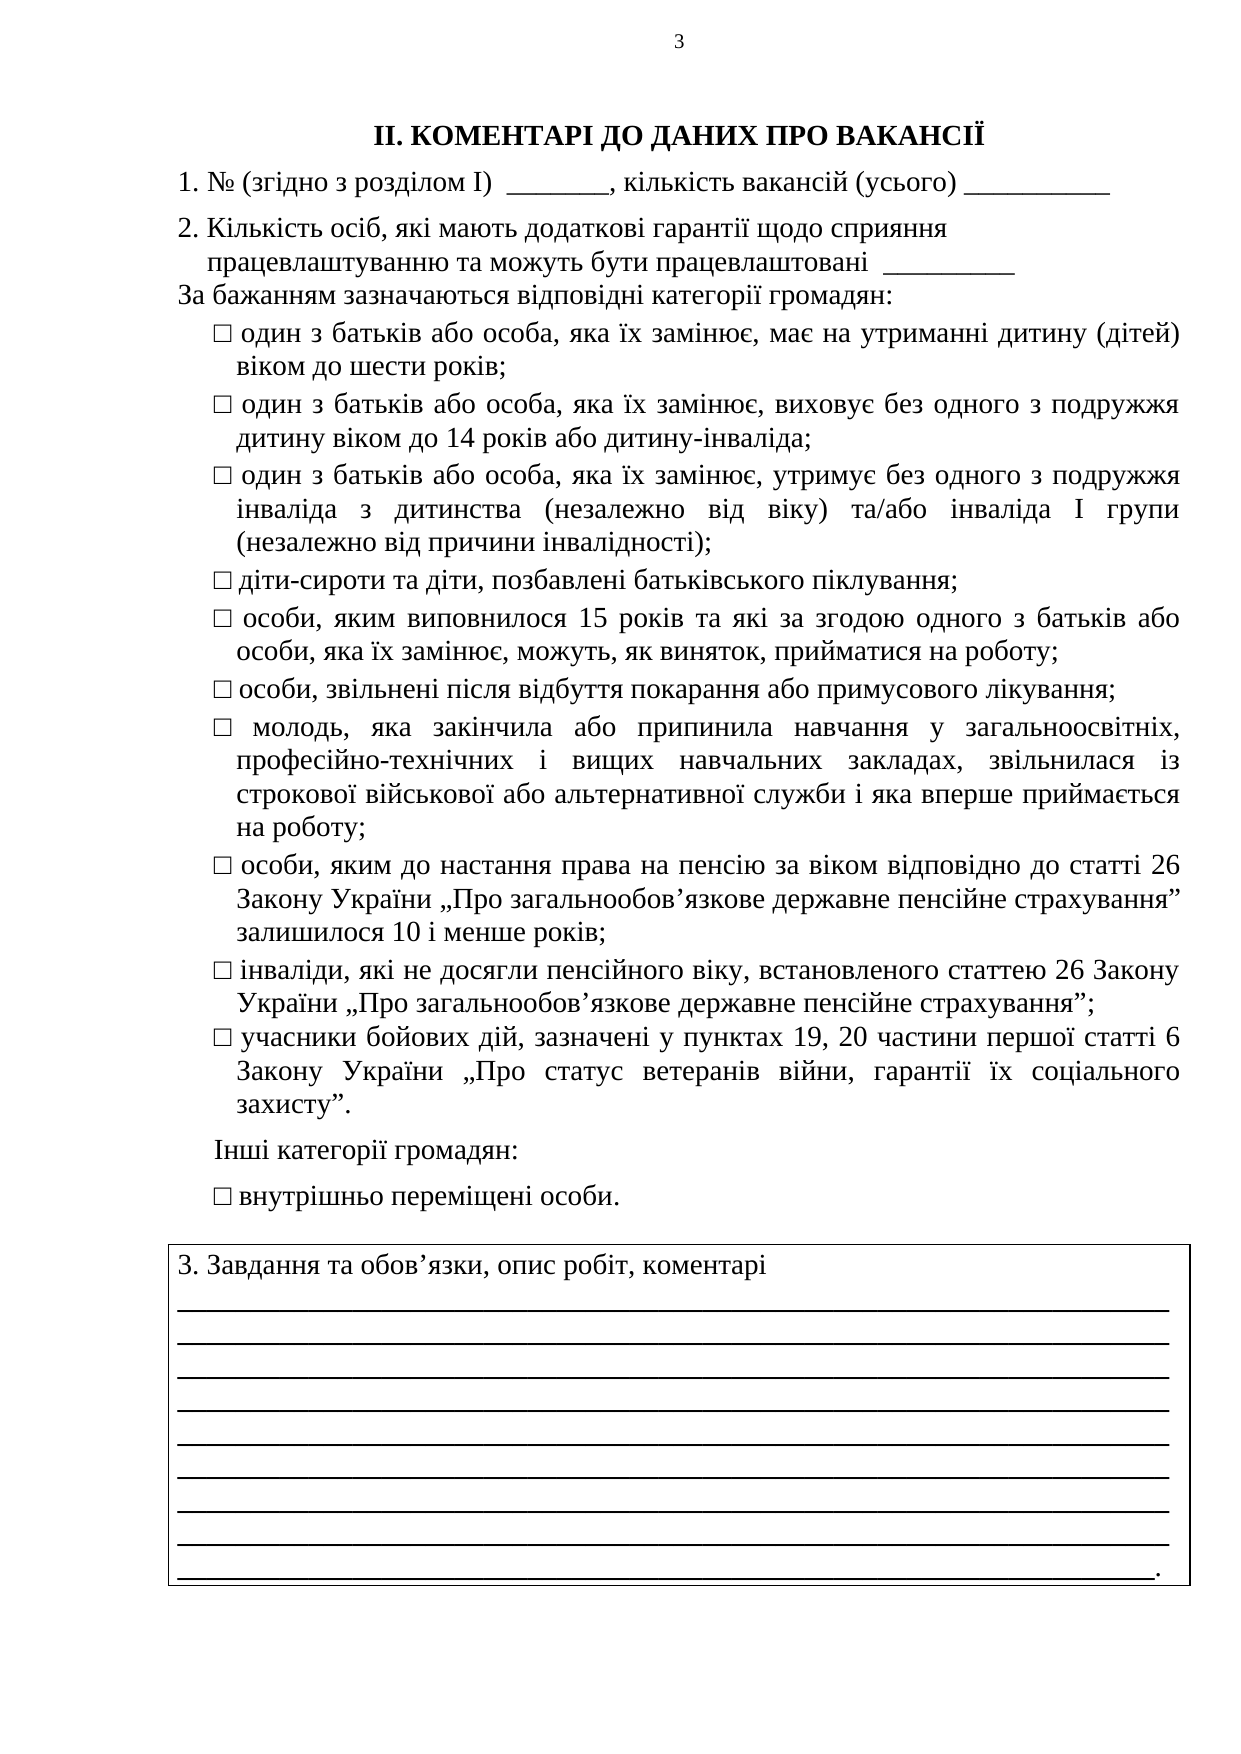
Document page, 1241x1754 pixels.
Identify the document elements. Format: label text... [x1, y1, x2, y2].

text □ учасники бойових дій, зазначені у пунктах 19, 20 частини першої статті 6 Закону України „Про статус ветеранів війни, гарантії їх соціального захисту”. [214, 1019, 1181, 1120]
text □ діти-сироти та діти, позбавлені батьківського піклування; [214, 562, 1181, 596]
text □ особи, яким до настання права на пенсію за віком відповідно до статті 26 Закону України „Про загальнообов’язкове державне пенсійне страхування” залишилося 10 і менше років; [214, 847, 1181, 948]
text Інші категорії громадян: [214, 1132, 1181, 1166]
text □ один з батьків або особа, яка їх замінює, виховує без одного з подружжя дитину віком до 14 років або дитину-інваліда; [214, 386, 1181, 453]
text За бажанням зазначаються відповідні категорії громадян: [177, 277, 1181, 311]
text ІІ. КОМЕНТАРІ ДО ДАНИХ ПРО ВАКАНСІЇ [177, 118, 1181, 152]
text 2. Кількість осіб, які мають додаткові гарантії щодо сприяння працевлаштуванню та можуть бути працевлаштовані _________ [177, 210, 1181, 277]
list № (згідно з розділом І) _______, кількість вакансій (усього) __________ [177, 164, 1181, 198]
text □ один з батьків або особа, яка їх замінює, утримує без одного з подружжя інваліда з дитинства (незалежно від віку) та/або інваліда І групи (незалежно від причини інвалідності); [214, 457, 1181, 558]
text □ молодь, яка закінчила або припинила навчання у загальноосвітніх, професійно-технічних і вищих навчальних закладах, звільнилася із строкової військової або альтернативної служби і яка вперше приймається на роботу; [214, 709, 1181, 843]
text □ внутрішньо переміщені особи. [214, 1178, 1181, 1212]
text 3. Завдання та обов’язки, опис робіт, коментарі [169, 1245, 1189, 1278]
text □ особи, звільнені після відбуття покарання або примусового лікування; [214, 671, 1181, 705]
text □ один з батьків або особа, яка їх замінює, має на утриманні дитину (дітей) віком до шести років; [214, 315, 1181, 382]
text ___________________________________________________________________________________________________________________________________________________________________________________________________________________________________________________________________________________________________________________________________________________________________________________________________________________________________________________________________________________________________________________________________________________________________________________________________________________________________. [169, 1278, 1189, 1585]
text □ особи, яким виповнилося 15 років та які за згодою одного з батьків або особи, яка їх замінює, можуть, як виняток, прийматися на роботу; [214, 600, 1181, 667]
text □ інваліди, які не досягли пенсійного віку, встановленого статтею 26 Закону України „Про загальнообов’язкове державне пенсійне страхування”; [214, 952, 1181, 1019]
